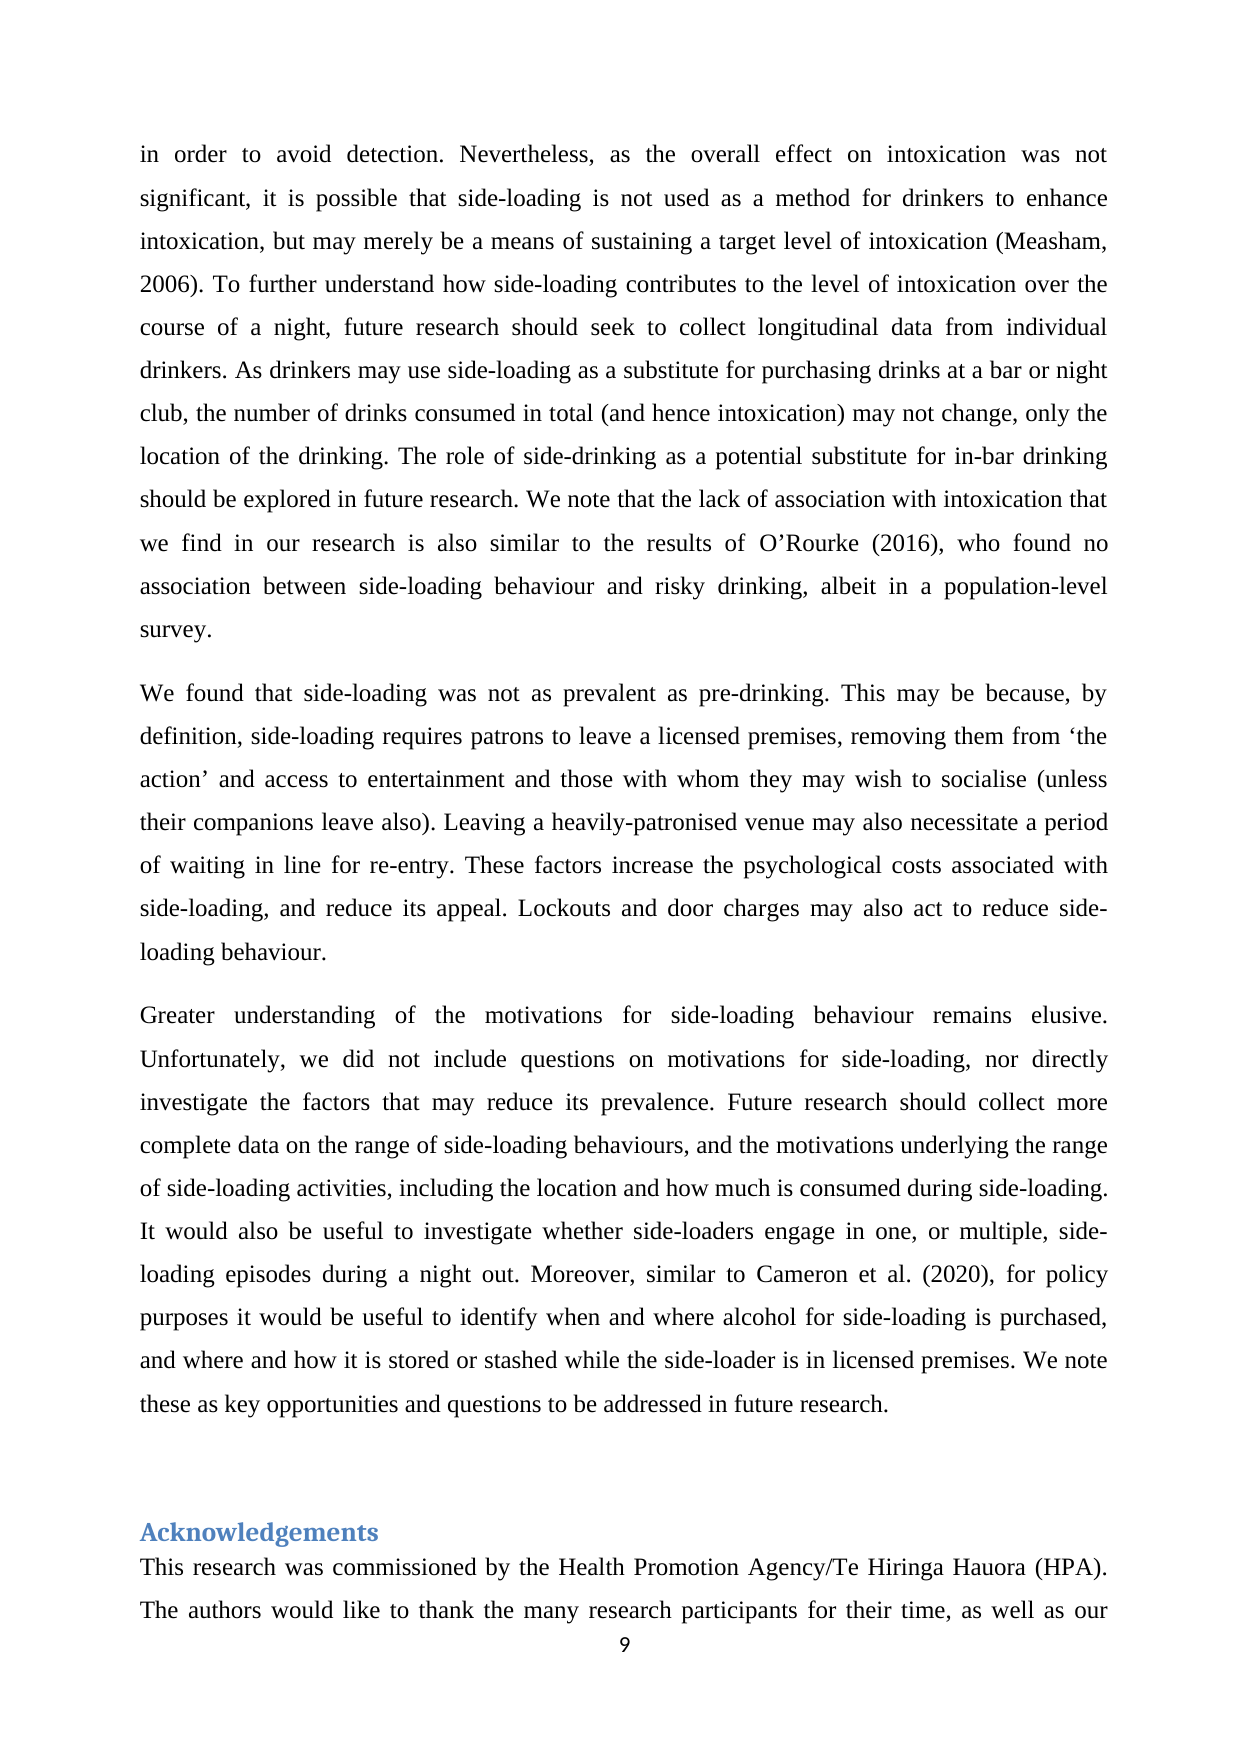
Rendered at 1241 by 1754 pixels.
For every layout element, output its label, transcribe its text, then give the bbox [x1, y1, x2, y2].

text We found that side-loading was not as prevalent as pre-drinking. This may be because, by definition, side-loading requires patrons to leave a licensed premises, removing them from ‘the action’ and access to entertainment and those with whom they may wish to socialise (unless their companions leave also). Leaving a heavily-patronised venue may also necessitate a period of waiting in line for re-entry. These factors increase the psychological costs associated with side-loading, and reduce its appeal. Lockouts and door charges may also act to reduce side-loading behaviour. [139, 678, 1109, 965]
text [139, 1552, 1109, 1624]
subtitle Acknowledgements [139, 1517, 1109, 1548]
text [139, 139, 1109, 643]
text Greater understanding of the motivations for side-loading behaviour remains elusive. Unfortunately, we did not include questions on motivations for side-loading, nor directly investigate the factors that may reduce its prevalence. Future research should collect more complete data on the range of side-loading behaviours, and the motivations underlying the range of side-loading activities, including the location and how much is consumed during side-loading. It would also be useful to investigate whether side-loaders engage in one, or multiple, side-loading episodes during a night out. Moreover, similar to Cameron et al. (2020), for policy purposes it would be useful to identify when and where alcohol for side-loading is purchased, and where and how it is stored or stashed while the side-loader is in licensed premises. We note these as key opportunities and questions to be addressed in future research. [139, 1001, 1109, 1417]
